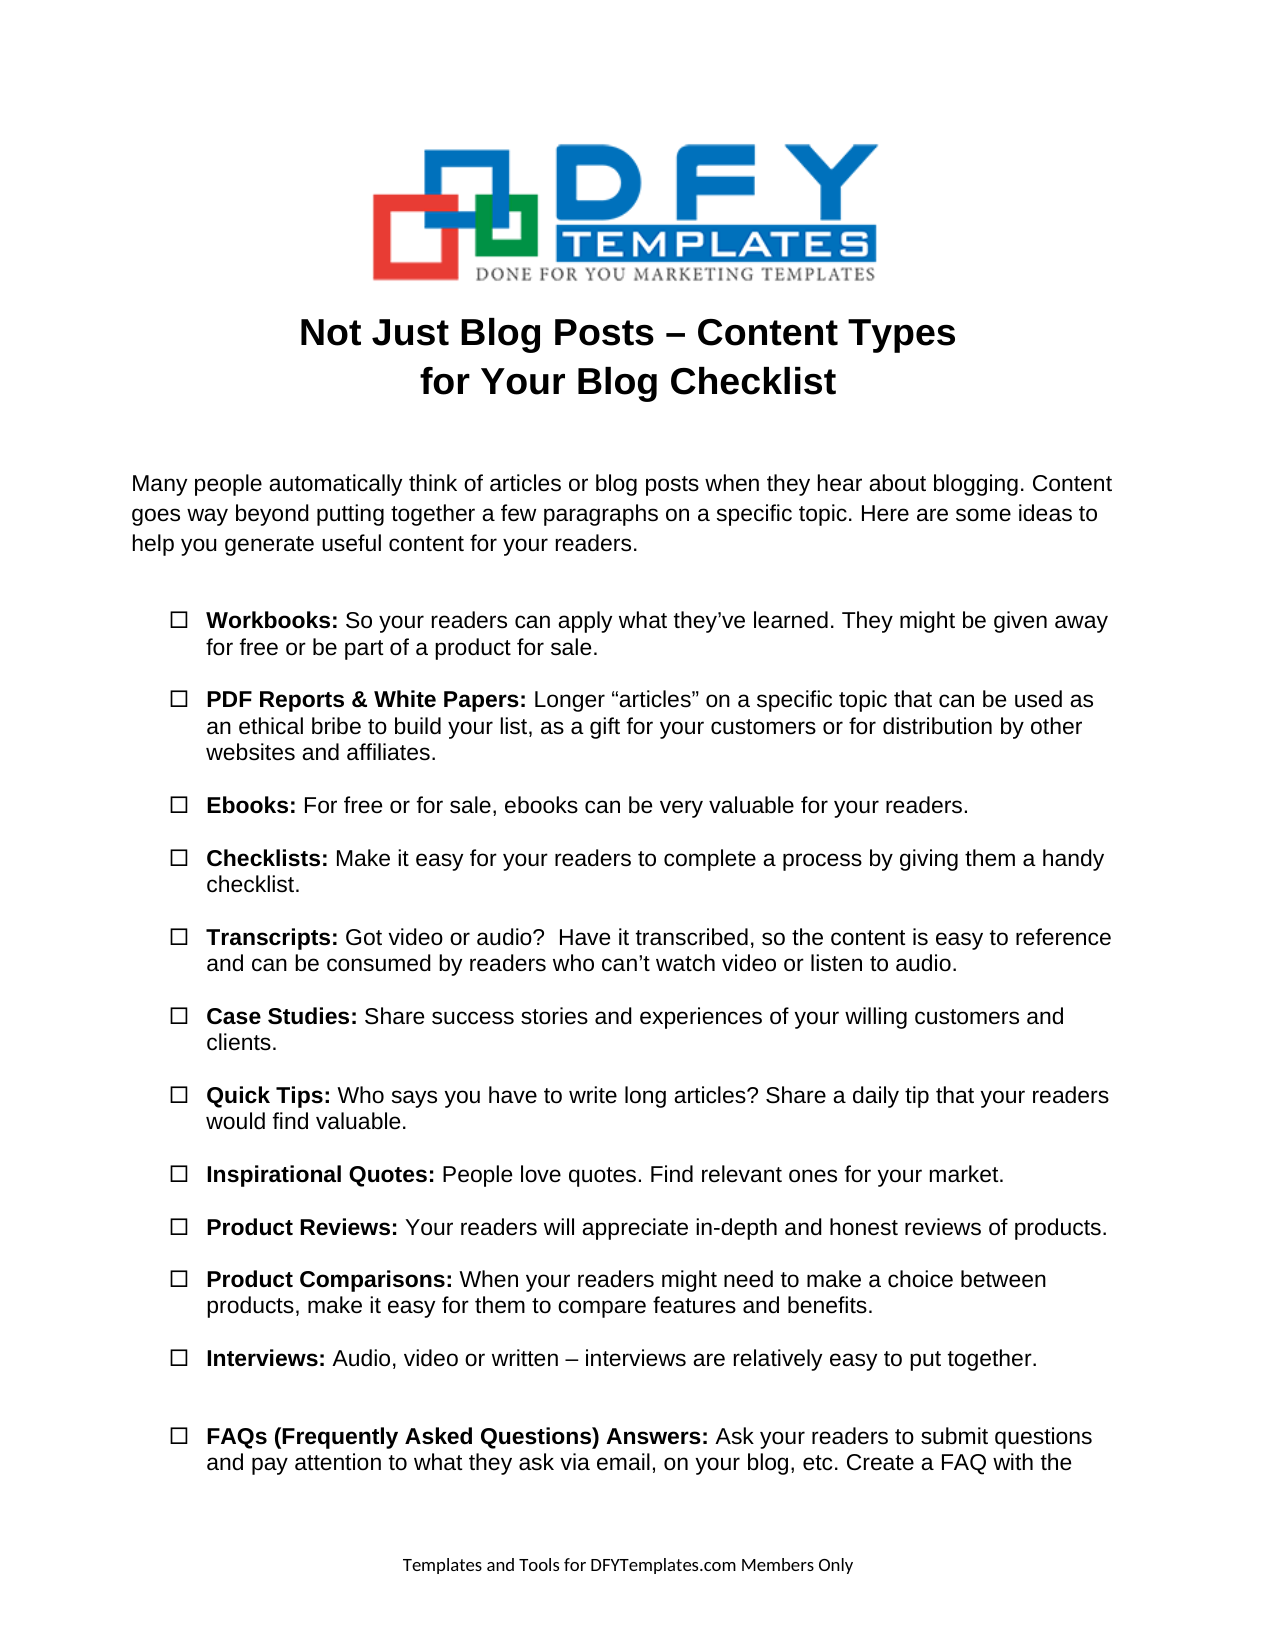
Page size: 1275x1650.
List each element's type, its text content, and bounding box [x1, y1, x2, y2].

list Transcripts: Got video or audio? Have it transcribed, so the content is easy to reference and can be consumed by readers who can’t watch video or listen to audio. [169, 923, 1125, 976]
text Not Just Blog Posts – Content Types [131, 310, 1125, 353]
list Interviews: Audio, video or written – interviews are relatively easy to put together. [169, 1345, 1125, 1372]
list Product Comparisons: When your readers might need to make a choice between products, make it easy for them to compare features and benefits. [169, 1266, 1125, 1319]
list Product Reviews: Your readers will appreciate in-depth and honest reviews of products. [169, 1213, 1125, 1240]
list Case Studies: Share success stories and experiences of your willing customers and clients. [169, 1003, 1125, 1055]
list Workbooks: So your readers can apply what they’ve learned. They might be given away for free or be part of a product for sale. [169, 607, 1125, 660]
list PDF Reports & White Papers: Longer “articles” on a specific topic that can be used as an ethical bribe to build your list, as a gift for your customers or for distribution by other websites and affiliates. [169, 686, 1125, 765]
list Inspirational Quotes: People love quotes. Find relevant ones for your market. [169, 1161, 1125, 1187]
text Many people automatically think of articles or blog posts when they hear about blogging. Content goes way beyond putting together a few paragraphs on a specific topic. Here are some ideas to help you generate useful content for your readers. [131, 469, 1125, 556]
text for Your Blog Checklist [131, 359, 1125, 403]
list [169, 1423, 1125, 1475]
list Quick Tips: Who says you have to write long articles? Share a daily tip that your readers would find valuable. [169, 1082, 1125, 1134]
picture [355, 118, 901, 306]
list Checklists: Make it easy for your readers to complete a process by giving them a handy checklist. [169, 844, 1125, 897]
list Ebooks: For free or for sale, ebooks can be very valuable for your readers. [169, 792, 1125, 818]
